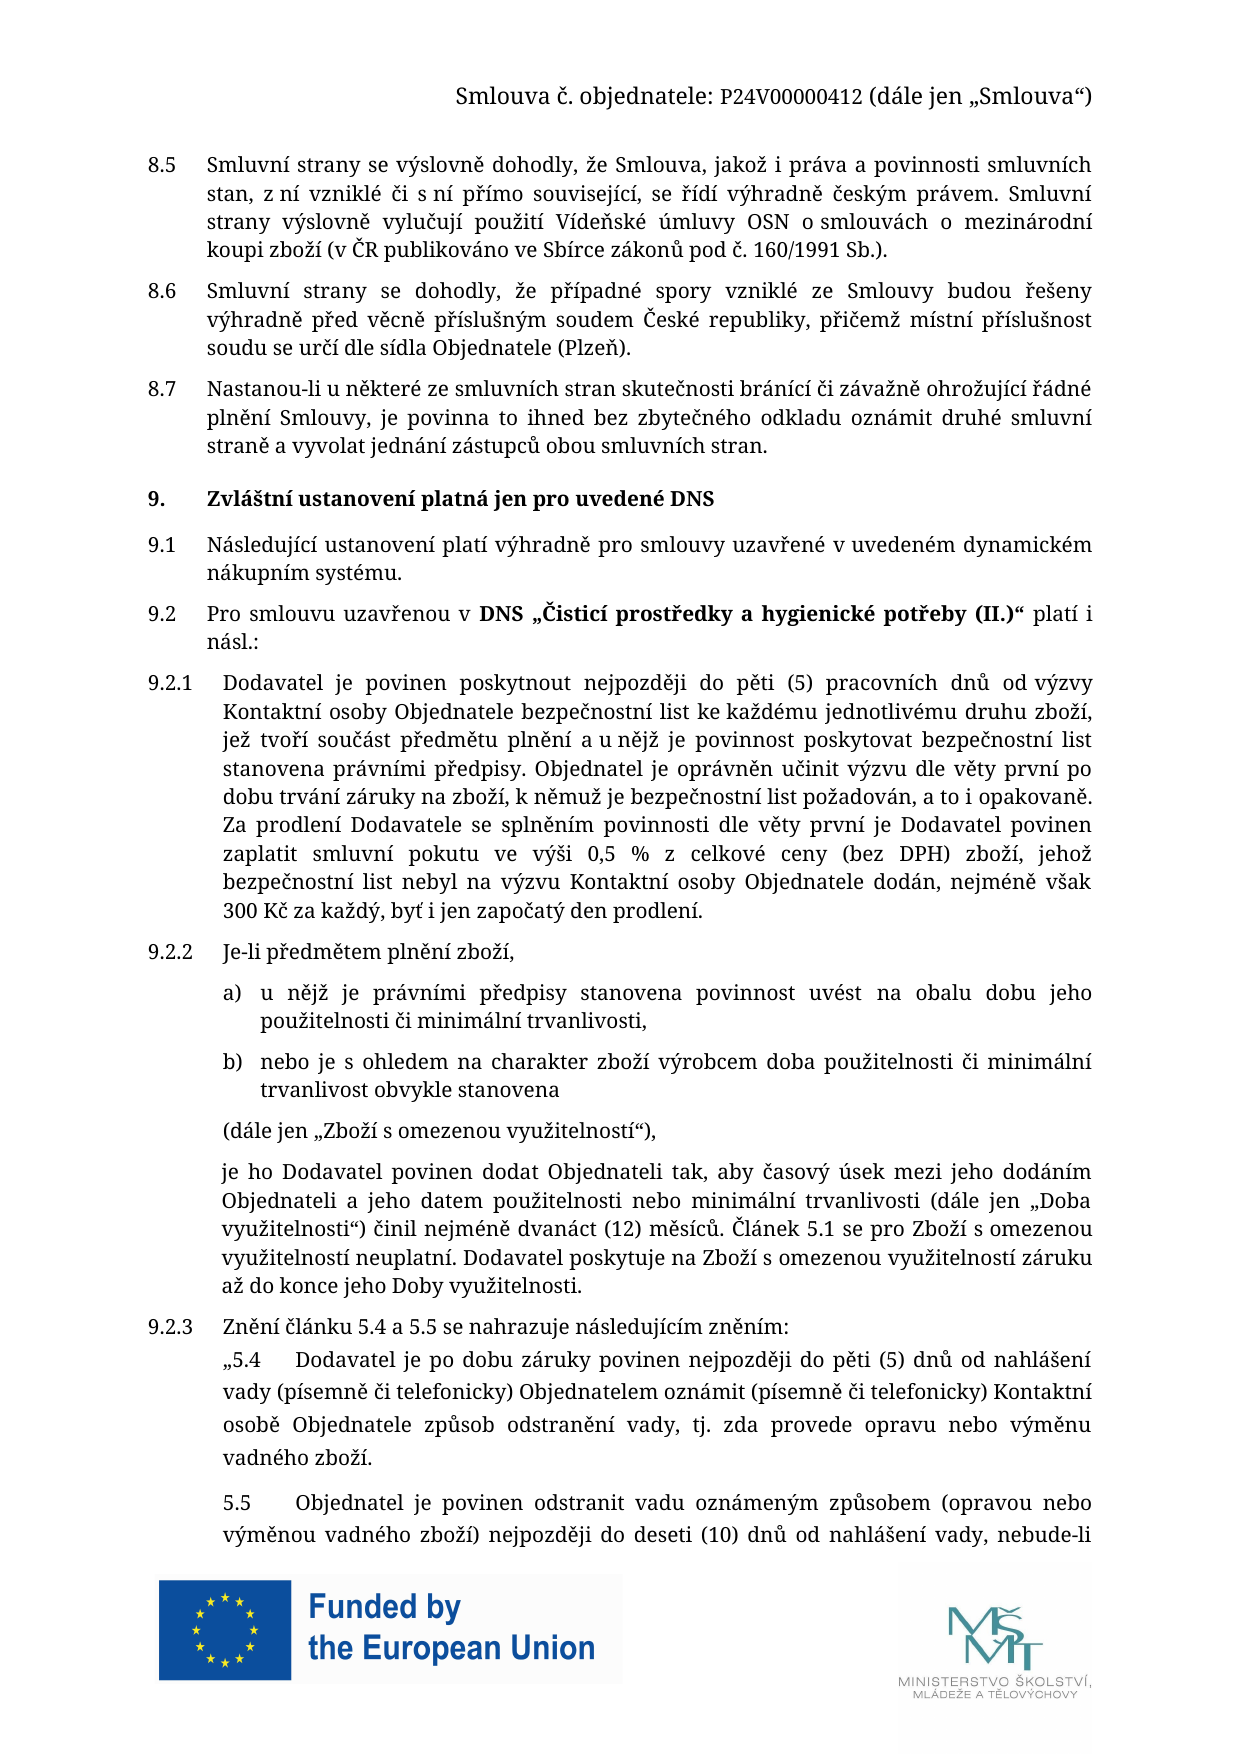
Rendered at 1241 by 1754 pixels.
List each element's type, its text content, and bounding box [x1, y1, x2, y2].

text (dále jen „Zboží s omezenou využitelností“), [223, 1117, 1093, 1145]
list Zvláštní ustanovení platná jen pro uvedené DNS [148, 484, 1093, 513]
picture [898, 1562, 1093, 1754]
list nebo je s ohledem na charakter zboží výrobcem doba použitelnosti či minimální trvanlivost obvykle stanovena [223, 1047, 1093, 1104]
list Dodavatel je povinen poskytnout nejpozději do pěti (5) pracovních dnů od výzvy Kontaktní osoby Objednatele bezpečnostní list ke každému jednotlivému druhu zboží, jež tvoří součást předmětu plnění a u nějž je povinnost poskytovat bezpečnostní list stanovena právními předpisy. Objednatel je oprávněn učinit výzvu dle věty první po dobu trvání záruky na zboží, k němuž je bezpečnostní list požadován, a to i opakovaně. Za prodlení Dodavatele se splněním povinnosti dle věty první je Dodavatel povinen zaplatit smluvní pokutu ve výši 0,5 % z celkové ceny (bez DPH) zboží, jehož bezpečnostní list nebyl na výzvu Kontaktní osoby Objednatele dodán, nejméně však 300 Kč za každý, byť i jen započatý den prodlení. [148, 668, 1093, 924]
list Smluvní strany se dohodly, že případné spory vzniklé ze Smlouvy budou řešeny výhradně před věcně příslušným soudem České republiky, přičemž místní příslušnost soudu se určí dle sídla Objednatele (Plzeň). [148, 276, 1093, 362]
list u nějž je právními předpisy stanovena povinnost uvést na obalu dobu jeho použitelnosti či minimální trvanlivosti, [223, 978, 1093, 1035]
list Znění článku 5.4 a 5.5 se nahrazuje následujícím zněním: [148, 1312, 1093, 1341]
text je ho Dodavatel povinen dodat Objednateli tak, aby časový úsek mezi jeho dodáním Objednateli a jeho datem použitelnosti nebo minimální trvanlivosti (dále jen „Doba využitelnosti“) činil nejméně dvanáct (12) měsíců. Článek 5.1 se pro Zboží s omezenou využitelností neuplatní. Dodavatel poskytuje na Zboží s omezenou využitelností záruku až do konce jeho Doby využitelnosti. [221, 1157, 1093, 1300]
list Smluvní strany se výslovně dohodly, že Smlouva, jakož i práva a povinnosti smluvních stan, z ní vzniklé či s ní přímo související, se řídí výhradně českým právem. Smluvní strany výslovně vylučují použití Vídeňské úmluvy OSN o smlouvách o mezinárodní koupi zboží (v ČR publikováno ve Sbírce zákonů pod č. 160/1991 Sb.). [148, 150, 1093, 264]
list Pro smlouvu uzavřenou v DNS „Čisticí prostředky a hygienické potřeby (II.)“ platí i násl.: [148, 599, 1093, 656]
picture [153, 1574, 623, 1684]
list „5.4 Dodavatel je po dobu záruky povinen nejpozději do pěti (5) dnů od nahlášení vady (písemně či telefonicky) Objednatelem oznámit (písemně či telefonicky) Kontaktní osobě Objednatele způsob odstranění vady, tj. zda provede opravu nebo výměnu vadného zboží. [223, 1345, 1093, 1471]
list Nastanou-li u některé ze smluvních stran skutečnosti bránící či závažně ohrožující řádné plnění Smlouvy, je povinna to ihned bez zbytečného odkladu oznámit druhé smluvní straně a vyvolat jednání zástupců obou smluvních stran. [148, 374, 1093, 459]
list Následující ustanovení platí výhradně pro smlouvy uzavřené v uvedeném dynamickém nákupním systému. [148, 530, 1093, 587]
list Je-li předmětem plnění zboží, [148, 937, 1093, 965]
